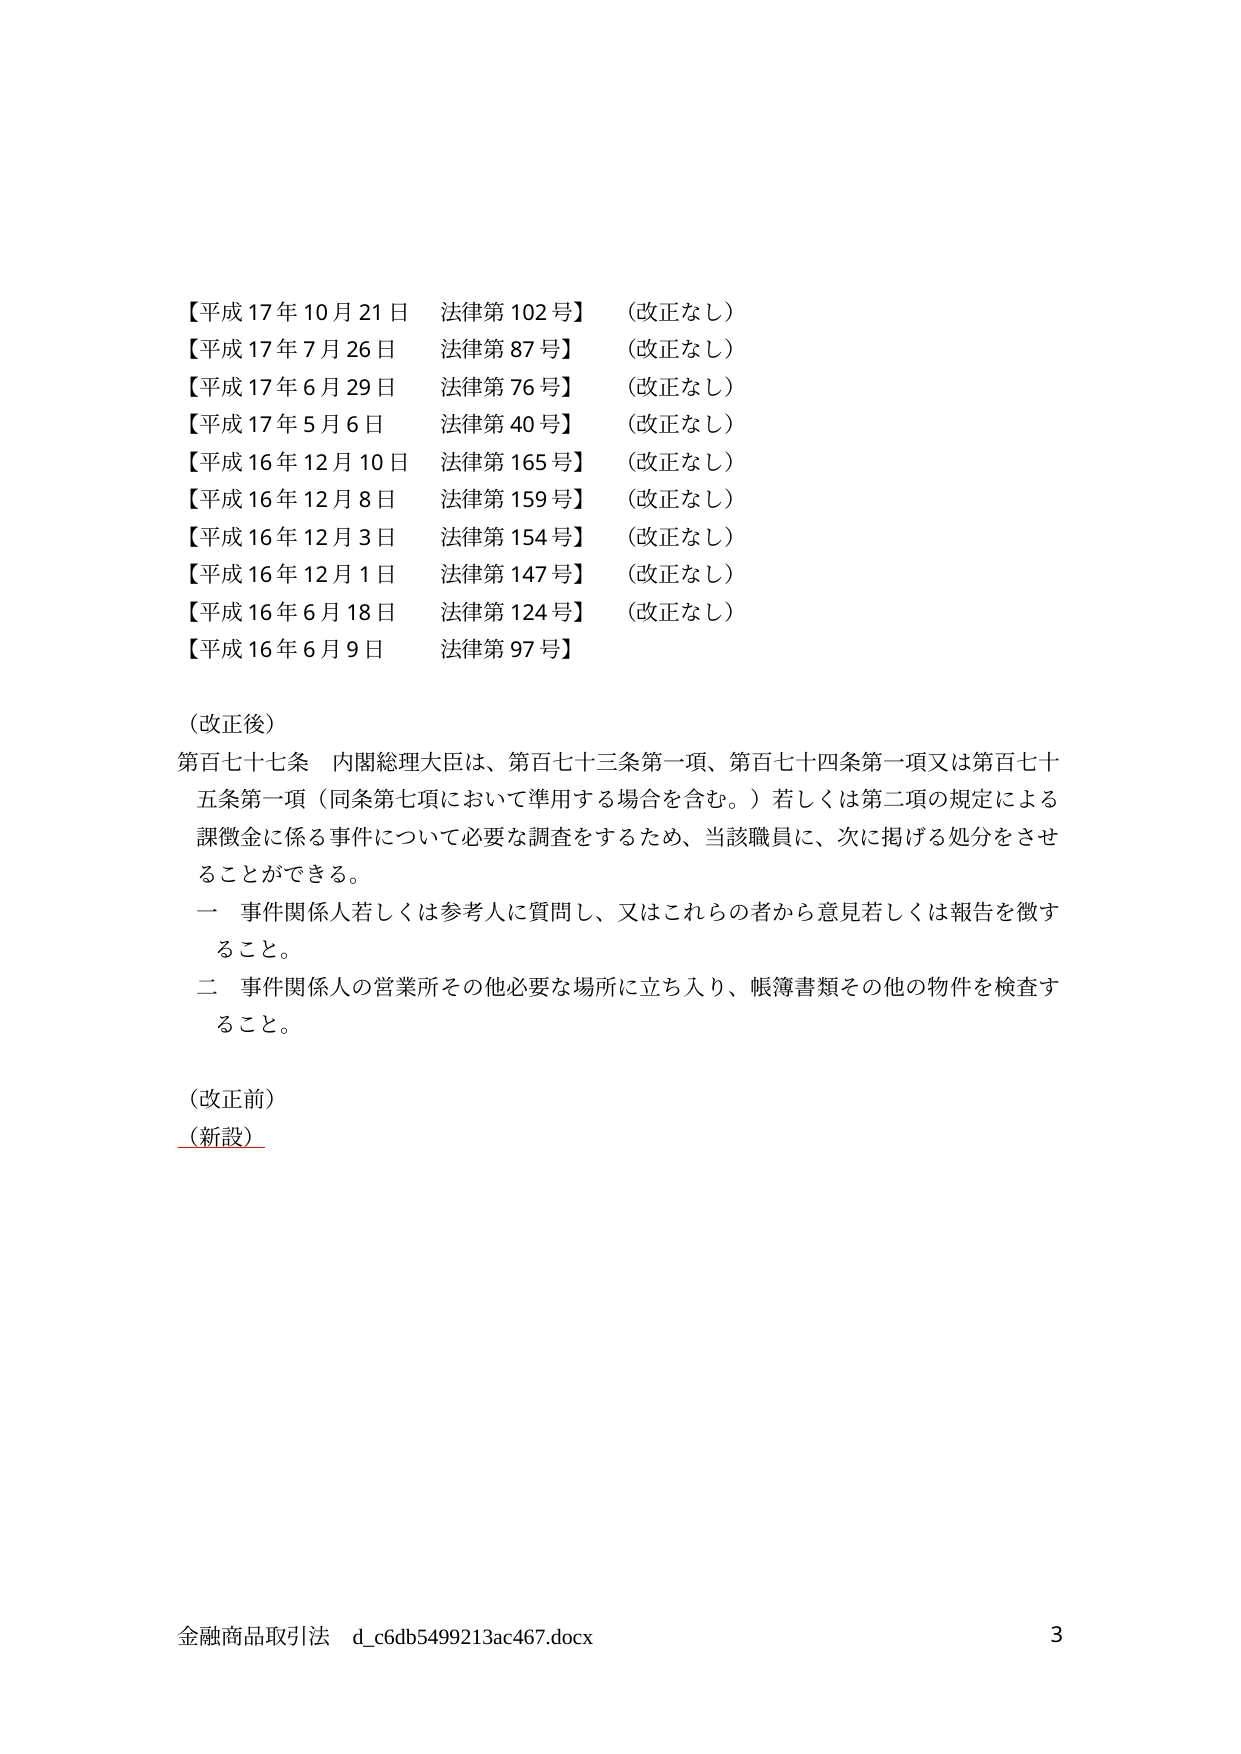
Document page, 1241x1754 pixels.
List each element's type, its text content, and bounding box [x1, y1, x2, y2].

text 第百七十七条 内閣総理大臣は、第百七十三条第一項、第百七十四条第一項又は第百七十五条第一項（同条第七項において準用する場合を含む。）若しくは第二項の規定による課徴金に係る事件について必要な調査をするため、当該職員に、次に掲げる処分をさせることができる。 [177, 742, 1063, 892]
text 【平成16年12月3日 法律第154号】 （改正なし） [177, 517, 1063, 554]
text 【平成16年12月10日 法律第165号】 （改正なし） [177, 442, 1063, 479]
text 【平成17年6月29日 法律第76号】 （改正なし） [177, 367, 1063, 404]
text 一 事件関係人若しくは参考人に質問し、又はこれらの者から意見若しくは報告を徴すること。 [196, 892, 1063, 967]
text 【平成16年12月8日 法律第159号】 （改正なし） [177, 479, 1063, 517]
text （改正前） [177, 1079, 1063, 1117]
text 【平成17年10月21日 法律第102号】 （改正なし） [177, 292, 1063, 329]
text 【平成16年6月18日 法律第124号】 （改正なし） [177, 592, 1063, 629]
text 二 事件関係人の営業所その他必要な場所に立ち入り、帳簿書類その他の物件を検査すること。 [196, 967, 1063, 1042]
text 【平成16年6月9日 法律第97号】 [177, 629, 1063, 667]
text 【平成17年7月26日 法律第87号】 （改正なし） [177, 329, 1063, 367]
text （改正後） [177, 704, 1063, 742]
text 【平成16年12月1日 法律第147号】 （改正なし） [177, 554, 1063, 592]
text 【平成17年5月6日 法律第40号】 （改正なし） [177, 404, 1063, 442]
text （新設） [177, 1117, 1063, 1154]
